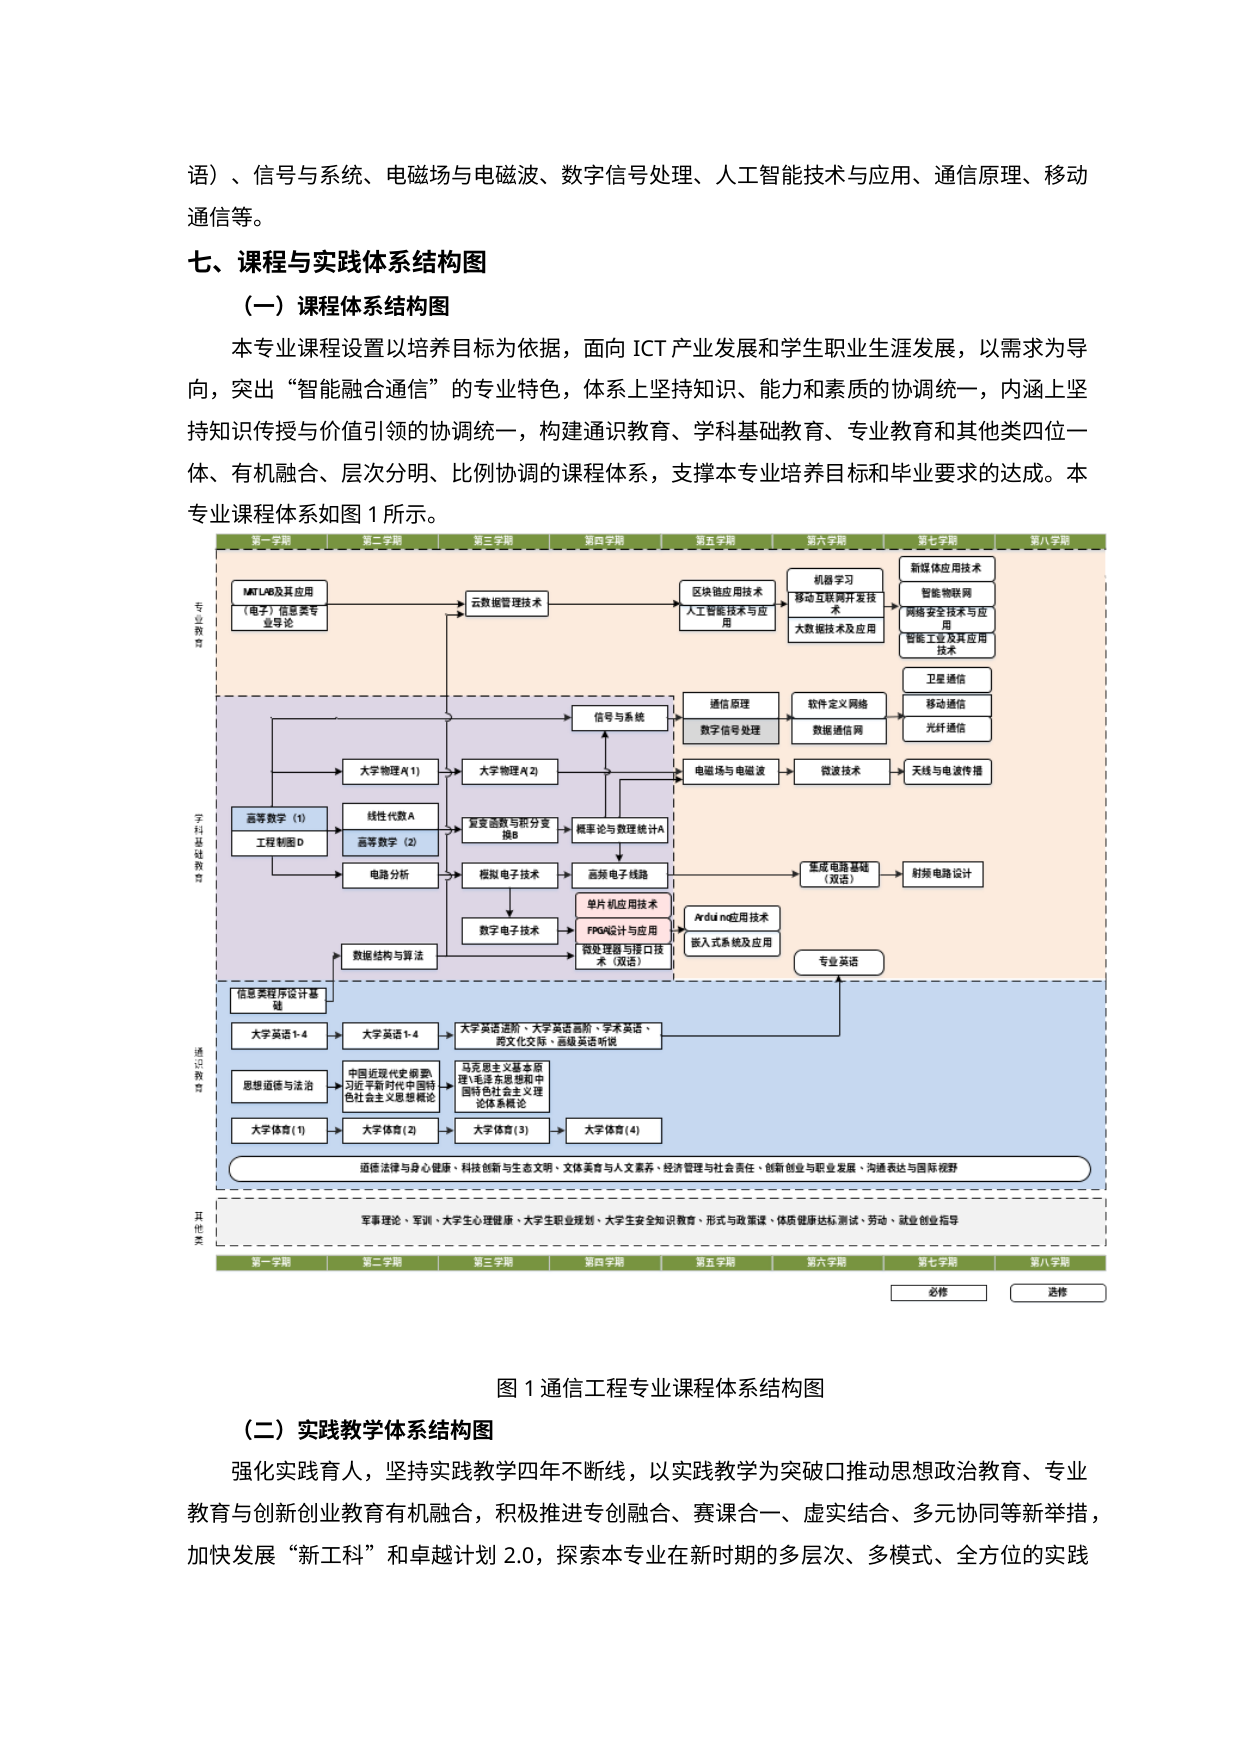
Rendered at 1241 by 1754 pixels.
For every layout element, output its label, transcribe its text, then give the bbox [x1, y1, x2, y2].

text 电路分析、模拟电子技术、数字电子技术、数据结构与算法、微处理器与接口技术（双语）、信号与系统、电磁场与电磁波、数字信号处理、人工智能技术与应用、通信原理、移动通信等。 [187, 150, 1090, 233]
text 强化实践育人，坚持实践教学四年不断线，以实践教学为突破口推动思想政治教育、专业教育与创新创业教育有机融合，积极推进专创融合、赛课合一、虚实结合、多元协同等新举措，加快发展“新工科”和卓越计划2.0，探索本专业在新时期的多层次、多模式、全方位的实践教学新模式。本专业实践教学体系如图2所示。 [187, 1446, 1090, 1571]
subtitle 七、课程与实践体系结构图 [187, 233, 1090, 281]
text （二）实践教学体系结构图 [231, 1405, 1090, 1446]
text 图 1 通信工程专业课程体系结构图 [187, 1363, 1090, 1405]
text （一）课程体系结构图 [231, 281, 1090, 323]
text 本专业课程设置以培养目标为依据，面向ICT产业发展和学生职业生涯发展，以需求为导向，突出“智能融合通信”的专业特色，体系上坚持知识、能力和素质的协调统一，内涵上坚持知识传授与价值引领的协调统一，构建通识教育、学科基础教育、专业教育和其他类四位一体、有机融合、层次分明、比例协调的课程体系，支撑本专业培养目标和毕业要求的达成。本专业课程体系如图1所示。 [187, 323, 1090, 531]
